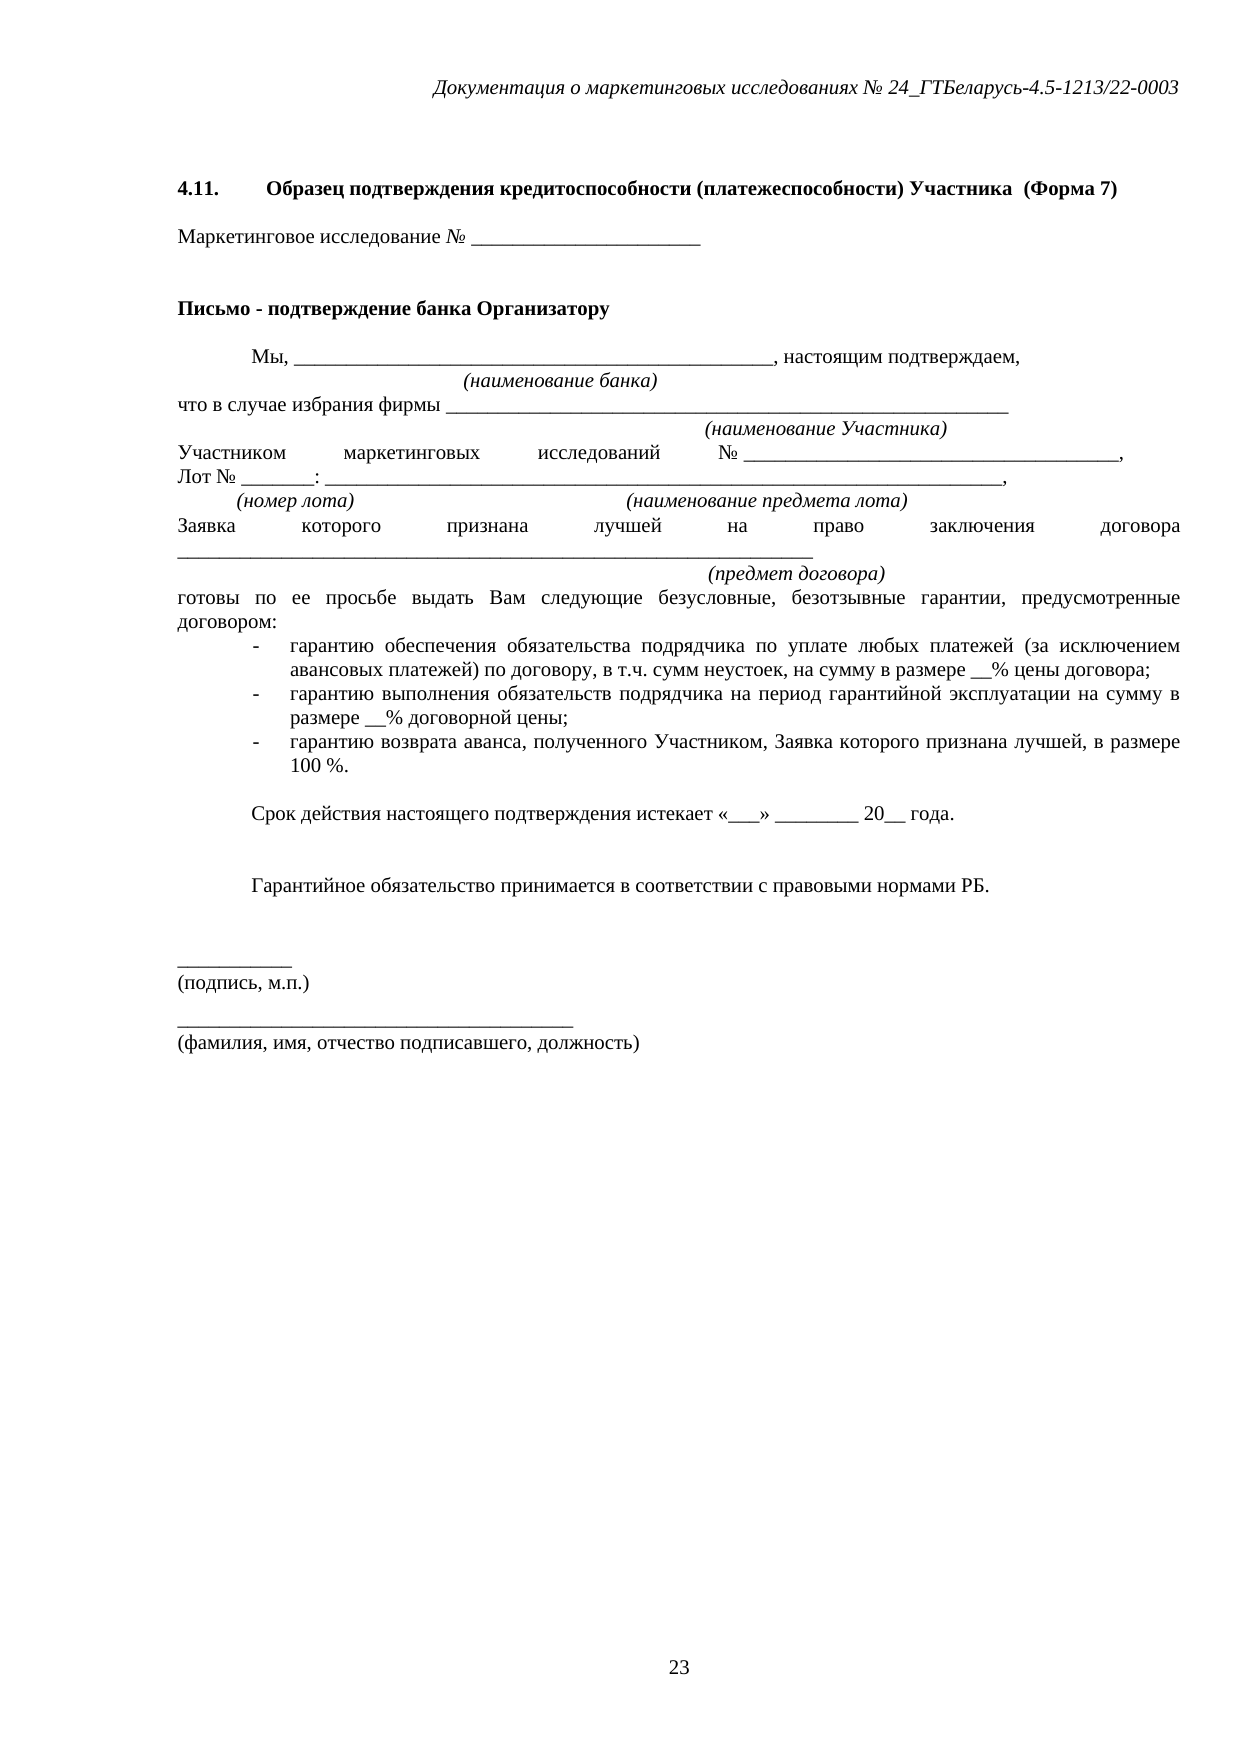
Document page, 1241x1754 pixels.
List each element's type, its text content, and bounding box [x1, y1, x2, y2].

text (наименование Участника) [177, 416, 1181, 440]
list Образец подтверждения кредитоспособности (платежеспособности) Участника (Форма 7) [177, 176, 1181, 200]
text готовы по ее просьбе выдать Вам следующие безусловные, безотзывные гарантии, предусмотренные договором: [177, 585, 1181, 633]
text (наименование банка) [177, 368, 1181, 392]
list гарантию выполнения обязательств подрядчика на период гарантийной эксплуатации на сумму в размере __% договорной цены; [252, 681, 1181, 729]
text Срок действия настоящего подтверждения истекает «___» ________ 20__ года. [177, 801, 1181, 825]
text ___________ [177, 946, 1181, 970]
text Письмо - подтверждение банка Организатору [177, 296, 1181, 320]
list гарантию обеспечения обязательства подрядчика по уплате любых платежей (за исключением авансовых платежей) по договору, в т.ч. сумм неустоек, на сумму в размере __% цены договора; [252, 633, 1181, 681]
text (предмет договора) [177, 561, 1181, 585]
text Заявка которого признана лучшей на право заключения договора _____________________________________________________________ [177, 512, 1181, 561]
text (номер лота) (наименование предмета лота) [177, 488, 1181, 512]
text (подпись, м.п.) [177, 970, 1181, 994]
text Гарантийное обязательство принимается в соответствии с правовыми нормами РБ. [177, 873, 1181, 897]
text что в случае избрания фирмы ______________________________________________________ [177, 392, 1181, 416]
text Участником маркетинговых исследований № ____________________________________, Лот № _______: _________________________________________________________________, [177, 440, 1181, 488]
text Маркетинговое исследование № ______________________ [177, 224, 1181, 248]
text Мы, ______________________________________________, настоящим подтверждаем, [177, 344, 1181, 368]
list гарантию возврата аванса, полученного Участником, Заявка которого признана лучшей, в размере 100 %. [252, 729, 1181, 777]
text (фамилия, имя, отчество подписавшего, должность) [177, 1030, 1181, 1054]
text ______________________________________ [177, 1006, 1181, 1030]
